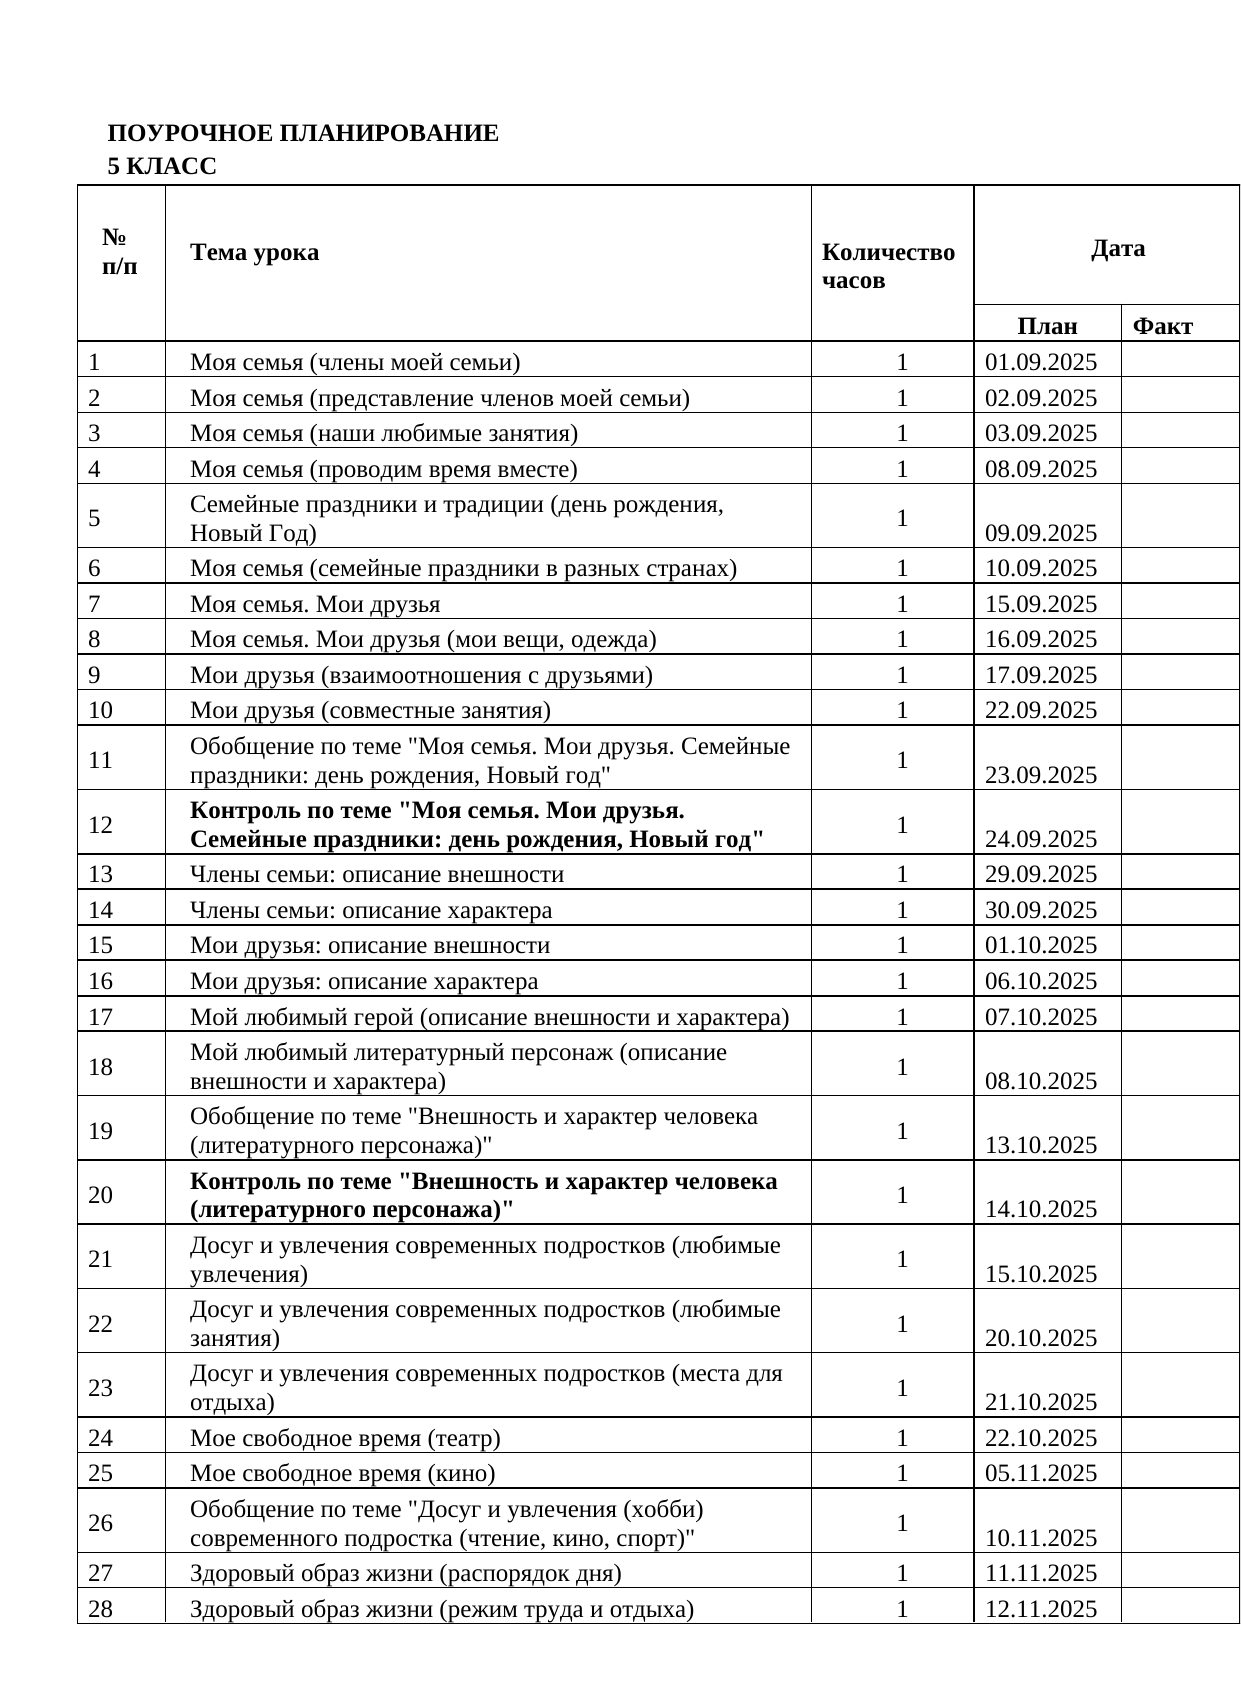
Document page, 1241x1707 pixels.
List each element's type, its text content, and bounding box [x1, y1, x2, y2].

table_cell 13.10.2025 [975, 1096, 1121, 1159]
table_cell 1 [812, 855, 973, 888]
table_cell [1122, 997, 1239, 1030]
table_cell 17.09.2025 [975, 655, 1121, 689]
table_cell [1122, 1096, 1239, 1159]
table_cell Здоровый образ жизни (режим труда и отдыха) [166, 1588, 811, 1622]
table_cell Факт [1122, 305, 1239, 340]
table_cell 21.10.2025 [975, 1353, 1121, 1416]
table_cell 1 [812, 548, 973, 582]
table_cell Обобщение по теме "Моя семья. Мои друзья. Семейные праздники: день рождения, Новый год" [166, 726, 811, 788]
table_header Количество часов [812, 186, 973, 340]
table_cell 1 [78, 342, 165, 376]
table_cell 1 [812, 890, 973, 924]
table_cell [1122, 619, 1239, 653]
table_cell 1 [812, 1418, 973, 1452]
table_cell 7 [78, 584, 165, 618]
table_cell 19 [78, 1096, 165, 1159]
table_header Тема урока [166, 186, 811, 340]
table_cell 05.11.2025 [975, 1453, 1121, 1487]
text 5 КЛАСС [101, 151, 1152, 180]
table_cell Моя семья. Мои друзья (мои вещи, одежда) [166, 619, 811, 653]
table_cell 4 [78, 448, 165, 482]
table_cell 02.09.2025 [975, 377, 1121, 411]
table_cell 1 [812, 655, 973, 689]
table_cell 1 [812, 997, 973, 1030]
table_cell 14 [78, 890, 165, 924]
table_cell Контроль по теме "Моя семья. Мои друзья. Семейные праздники: день рождения, Новый год" [166, 790, 811, 853]
table_cell Здоровый образ жизни (распорядок дня) [166, 1553, 811, 1587]
table_cell Мои друзья (совместные занятия) [166, 690, 811, 724]
table_cell 14.10.2025 [975, 1161, 1121, 1223]
table_cell [1122, 655, 1239, 689]
table_cell 12 [78, 790, 165, 853]
table_cell 06.10.2025 [975, 961, 1121, 995]
table_cell 16 [78, 961, 165, 995]
table_cell [1122, 961, 1239, 995]
table_cell [1122, 855, 1239, 888]
table_cell 9 [78, 655, 165, 689]
table_cell Контроль по теме "Внешность и характер человека (литературного персонажа)" [166, 1161, 811, 1223]
table_cell Обобщение по теме "Внешность и характер человека (литературного персонажа)" [166, 1096, 811, 1159]
table_cell [1122, 1289, 1239, 1352]
table_cell [1122, 790, 1239, 853]
table_cell [1122, 548, 1239, 582]
table_cell 1 [812, 961, 973, 995]
table_cell Моя семья (наши любимые занятия) [166, 413, 811, 447]
table_cell 21 [78, 1225, 165, 1287]
table_cell 22.09.2025 [975, 690, 1121, 724]
table_cell 1 [812, 584, 973, 618]
table_cell 08.09.2025 [975, 448, 1121, 482]
table_cell 1 [812, 1096, 973, 1159]
table_cell План [975, 305, 1121, 340]
table_cell 30.09.2025 [975, 890, 1121, 924]
table_cell 20.10.2025 [975, 1289, 1121, 1352]
table_cell 17 [78, 997, 165, 1030]
table_cell [1122, 926, 1239, 959]
table_cell [1122, 484, 1239, 547]
table_cell [1122, 1418, 1239, 1452]
table_cell [1122, 1032, 1239, 1095]
table_header Дата [975, 186, 1239, 303]
table_cell Моя семья (члены моей семьи) [166, 342, 811, 376]
table_cell 1 [812, 413, 973, 447]
table_cell 6 [78, 548, 165, 582]
table_cell 1 [812, 790, 973, 853]
table_cell [1122, 1553, 1239, 1587]
table_cell Мои друзья: описание характера [166, 961, 811, 995]
table_cell 1 [812, 377, 973, 411]
table_cell 09.09.2025 [975, 484, 1121, 547]
table_cell 24 [78, 1418, 165, 1452]
table_cell 1 [812, 619, 973, 653]
table_cell 1 [812, 726, 973, 788]
table_cell 22 [78, 1289, 165, 1352]
table_cell [1122, 377, 1239, 411]
table_cell 11.11.2025 [975, 1553, 1121, 1587]
table_cell 10 [78, 690, 165, 724]
table_cell Мое свободное время (театр) [166, 1418, 811, 1452]
table_cell 1 [812, 448, 973, 482]
table_cell [1122, 1588, 1239, 1622]
table_cell Моя семья (представление членов моей семьи) [166, 377, 811, 411]
table_cell 27 [78, 1553, 165, 1587]
table_cell 16.09.2025 [975, 619, 1121, 653]
table_cell 15.10.2025 [975, 1225, 1121, 1287]
table_cell [1122, 1489, 1239, 1551]
table_cell 15 [78, 926, 165, 959]
table_cell [1122, 342, 1239, 376]
table_cell 3 [78, 413, 165, 447]
table_cell Обобщение по теме "Досуг и увлечения (хобби) современного подростка (чтение, кино, спорт)" [166, 1489, 811, 1551]
table_cell 1 [812, 342, 973, 376]
table_cell 08.10.2025 [975, 1032, 1121, 1095]
table_cell 1 [812, 1032, 973, 1095]
table_cell 15.09.2025 [975, 584, 1121, 618]
table_cell 23.09.2025 [975, 726, 1121, 788]
table_cell Мой любимый литературный персонаж (описание внешности и характера) [166, 1032, 811, 1095]
table_cell Мой любимый герой (описание внешности и характера) [166, 997, 811, 1030]
table_header № п/п [78, 186, 165, 340]
table_cell 1 [812, 926, 973, 959]
table_cell 25 [78, 1453, 165, 1487]
table_cell 10.09.2025 [975, 548, 1121, 582]
table_cell 1 [812, 1289, 973, 1352]
table_cell [1122, 1353, 1239, 1416]
table_cell [1122, 1453, 1239, 1487]
table_cell Мои друзья (взаимоотношения с друзьями) [166, 655, 811, 689]
table_cell 01.10.2025 [975, 926, 1121, 959]
table_cell 01.09.2025 [975, 342, 1121, 376]
table_cell 1 [812, 1489, 973, 1551]
table_cell 2 [78, 377, 165, 411]
table_cell [1122, 890, 1239, 924]
table_cell 22.10.2025 [975, 1418, 1121, 1452]
table_cell 26 [78, 1489, 165, 1551]
table_cell Досуг и увлечения современных подростков (места для отдыха) [166, 1353, 811, 1416]
table_cell 13 [78, 855, 165, 888]
table_cell 20 [78, 1161, 165, 1223]
table_cell [1122, 690, 1239, 724]
text ПОУРОЧНОЕ ПЛАНИРОВАНИЕ [101, 118, 1152, 147]
table_cell 1 [812, 690, 973, 724]
table_cell [1122, 1225, 1239, 1287]
table_cell [1122, 726, 1239, 788]
table_cell [1122, 448, 1239, 482]
table_cell 1 [812, 1161, 973, 1223]
table_cell 1 [812, 1225, 973, 1287]
table_cell 11 [78, 726, 165, 788]
table_cell 29.09.2025 [975, 855, 1121, 888]
table_cell Моя семья. Мои друзья [166, 584, 811, 618]
table_cell Мое свободное время (кино) [166, 1453, 811, 1487]
table_cell [1122, 584, 1239, 618]
table_cell 10.11.2025 [975, 1489, 1121, 1551]
table_cell Семейные праздники и традиции (день рождения, Новый Год) [166, 484, 811, 547]
table_cell 18 [78, 1032, 165, 1095]
table_cell 03.09.2025 [975, 413, 1121, 447]
table_cell 07.10.2025 [975, 997, 1121, 1030]
table_cell Мои друзья: описание внешности [166, 926, 811, 959]
table_cell [1122, 1161, 1239, 1223]
table_cell Члены семьи: описание характера [166, 890, 811, 924]
table_cell 8 [78, 619, 165, 653]
table_cell Моя семья (проводим время вместе) [166, 448, 811, 482]
table_cell 1 [812, 1553, 973, 1587]
table_cell 1 [812, 1353, 973, 1416]
table_cell 1 [812, 484, 973, 547]
table_cell 12.11.2025 [975, 1588, 1121, 1622]
table_cell Моя семья (семейные праздники в разных странах) [166, 548, 811, 582]
table_cell 1 [812, 1588, 973, 1622]
table_cell 28 [78, 1588, 165, 1622]
table_cell 1 [812, 1453, 973, 1487]
table_cell [1122, 413, 1239, 447]
table_cell 23 [78, 1353, 165, 1416]
table_cell Досуг и увлечения современных подростков (любимые занятия) [166, 1289, 811, 1352]
table_cell 5 [78, 484, 165, 547]
table_cell 24.09.2025 [975, 790, 1121, 853]
table_cell Члены семьи: описание внешности [166, 855, 811, 888]
table_cell Досуг и увлечения современных подростков (любимые увлечения) [166, 1225, 811, 1287]
